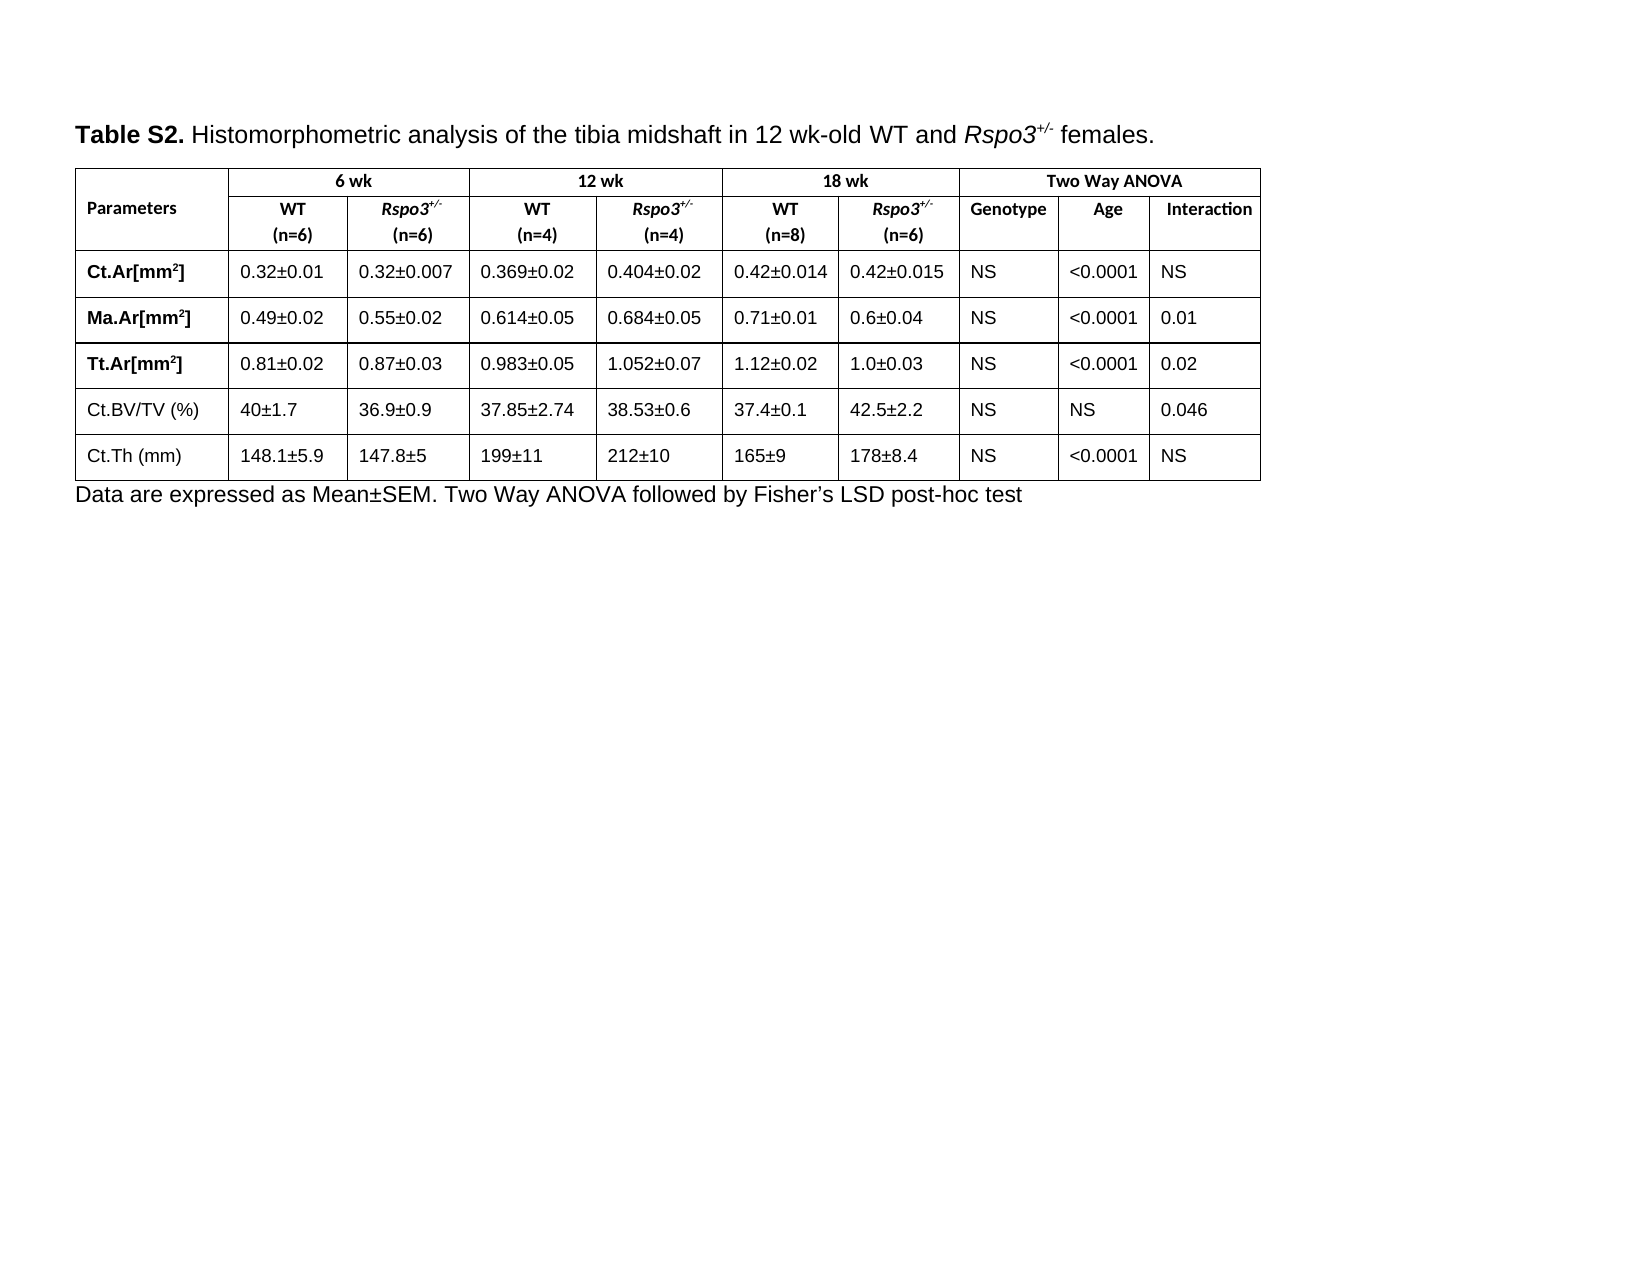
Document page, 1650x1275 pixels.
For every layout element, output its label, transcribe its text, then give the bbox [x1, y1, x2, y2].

table_cell 147.8±5 [348, 435, 469, 480]
table_header 12 wk [470, 169, 722, 196]
table_cell Ct.Ar[mm2] [76, 251, 228, 297]
table_cell 199±11 [470, 435, 596, 480]
text Table S2. Histomorphometric analysis of the tibia midshaft in 12 wk-old WT and Rspo3+/- females. [75, 120, 1584, 149]
table_cell NS [960, 435, 1058, 480]
table_cell <0.0001 [1059, 298, 1149, 342]
table_cell NS [1059, 389, 1149, 434]
table_cell NS [1150, 435, 1260, 480]
table_cell Ct.Th (mm) [76, 435, 228, 480]
table_cell 165±9 [723, 435, 838, 480]
table_header 6 wk [229, 169, 469, 196]
table_cell Rspo3+/- (n=6) [839, 197, 959, 250]
table_cell NS [960, 389, 1058, 434]
table_cell <0.0001 [1059, 251, 1149, 297]
table_cell 0.614±0.05 [470, 298, 596, 342]
table_cell 0.42±0.015 [839, 251, 959, 297]
table_cell 0.42±0.014 [723, 251, 838, 297]
table_cell Ct.BV/TV (%) [76, 389, 228, 434]
table_cell <0.0001 [1059, 344, 1149, 388]
table_cell 1.0±0.03 [839, 344, 959, 388]
table_cell NS [1150, 251, 1260, 297]
table_cell Rspo3+/- (n=6) [348, 197, 469, 250]
table_cell 1.052±0.07 [597, 344, 722, 388]
table_cell NS [960, 344, 1058, 388]
table_cell 0.01 [1150, 298, 1260, 342]
table_cell 36.9±0.9 [348, 389, 469, 434]
table_cell 0.55±0.02 [348, 298, 469, 342]
table_cell 40±1.7 [229, 389, 347, 434]
table_cell Tt.Ar[mm2] [76, 344, 228, 388]
table_cell 0.02 [1150, 344, 1260, 388]
table_cell 0.684±0.05 [597, 298, 722, 342]
table_cell 212±10 [597, 435, 722, 480]
table_cell WT (n=4) [470, 197, 596, 250]
table_cell 0.71±0.01 [723, 298, 838, 342]
table_cell 1.12±0.02 [723, 344, 838, 388]
table_cell 37.4±0.1 [723, 389, 838, 434]
table_cell 37.85±2.74 [470, 389, 596, 434]
table_cell <0.0001 [1059, 435, 1149, 480]
table_cell 0.81±0.02 [229, 344, 347, 388]
table_cell Age [1059, 197, 1149, 250]
table_cell 38.53±0.6 [597, 389, 722, 434]
table_cell 0.49±0.02 [229, 298, 347, 342]
table_cell Genotype [960, 197, 1058, 250]
table_cell 0.87±0.03 [348, 344, 469, 388]
table_cell WT (n=6) [229, 197, 347, 250]
table_cell WT (n=8) [723, 197, 838, 250]
table_cell Rspo3+/- (n=4) [597, 197, 722, 250]
table_cell Interaction [1150, 197, 1260, 250]
table_cell 0.32±0.01 [229, 251, 347, 297]
table_cell 178±8.4 [839, 435, 959, 480]
table_cell Ma.Ar[mm2] [76, 298, 228, 342]
table_cell 0.983±0.05 [470, 344, 596, 388]
table_cell 0.046 [1150, 389, 1260, 434]
table_cell 0.32±0.007 [348, 251, 469, 297]
table_cell 0.6±0.04 [839, 298, 959, 342]
table_cell 0.404±0.02 [597, 251, 722, 297]
table_cell NS [960, 251, 1058, 297]
table_header Parameters [76, 169, 228, 250]
text Data are expressed as Mean±SEM. Two Way ANOVA followed by Fisher’s LSD post-hoc test [75, 481, 1584, 507]
table_cell 0.369±0.02 [470, 251, 596, 297]
table_cell 42.5±2.2 [839, 389, 959, 434]
table_header Two Way ANOVA [960, 169, 1260, 196]
table_cell 148.1±5.9 [229, 435, 347, 480]
table_cell NS [960, 298, 1058, 342]
table_header 18 wk [723, 169, 959, 196]
